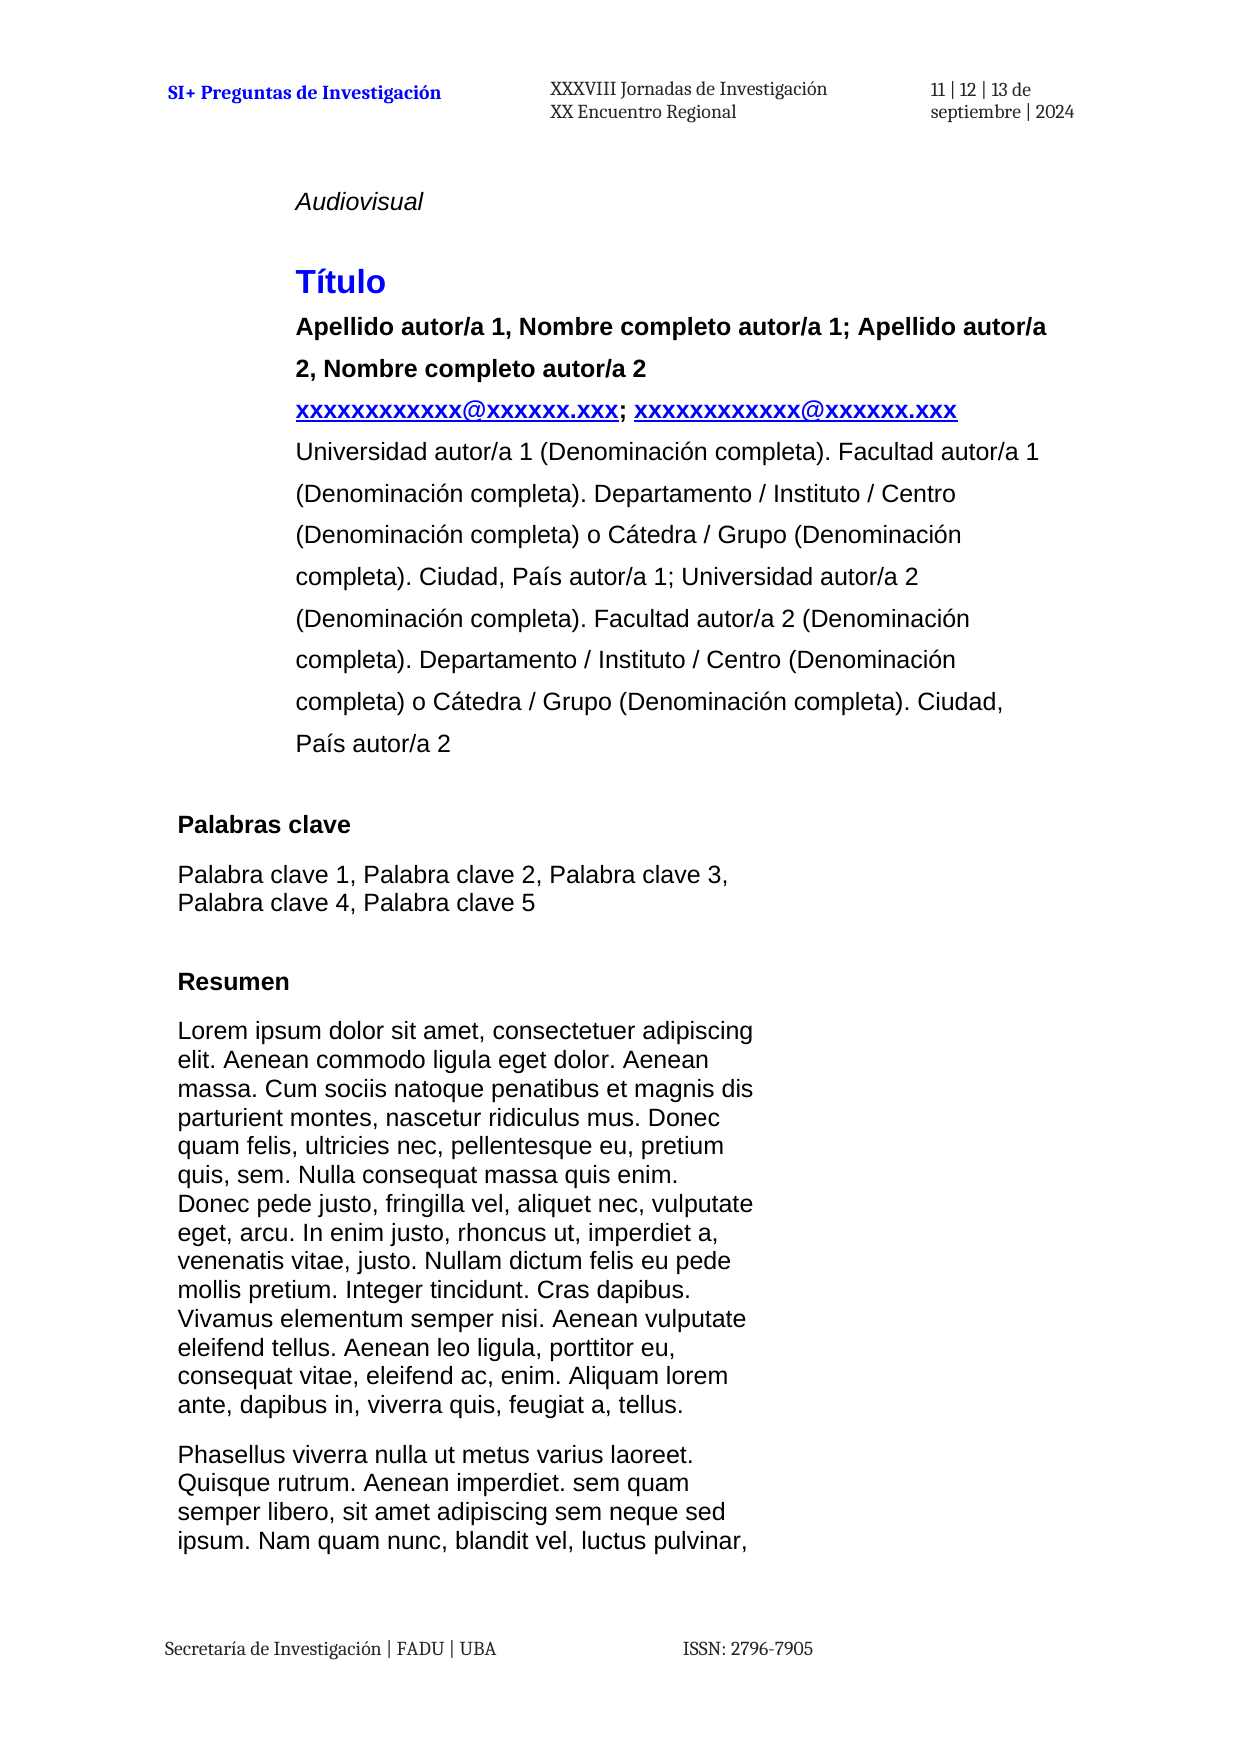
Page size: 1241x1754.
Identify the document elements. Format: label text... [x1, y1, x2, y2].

text Lorem ipsum dolor sit amet, consectetuer adipiscing elit. Aenean commodo ligula eget dolor. Aenean massa. Cum sociis natoque penatibus et magnis dis parturient montes, nascetur ridiculus mus. Donec quam felis, ultricies nec, pellentesque eu, pretium quis, sem. Nulla consequat massa quis enim. Donec pede justo, fringilla vel, aliquet nec, vulputate eget, arcu. In enim justo, rhoncus ut, imperdiet a, venenatis vitae, justo. Nullam dictum felis eu pede mollis pretium. Integer tincidunt. Cras dapibus. Vivamus elementum semper nisi. Aenean vulputate eleifend tellus. Aenean leo ligula, porttitor eu, consequat vitae, eleifend ac, enim. Aliquam lorem ante, dapibus in, viverra quis, feugiat a, tellus. [177, 1016, 756, 1419]
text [177, 1440, 756, 1555]
text Universidad autor/a 1 (Denominación completa). Facultad autor/a 1 (Denominación completa). Departamento / Instituto / Centro (Denominación completa) o Cátedra / Grupo (Denominación completa). Ciudad, País autor/a 1; Universidad autor/a 2 (Denominación completa). Facultad autor/a 2 (Denominación completa). Departamento / Instituto / Centro (Denominación completa) o Cátedra / Grupo (Denominación completa). Ciudad, País autor/a 2 [295, 427, 1063, 761]
text Resumen [177, 938, 756, 996]
text xxxxxxxxxxxx@xxxxxx.xxx; xxxxxxxxxxxx@xxxxxx.xxx [295, 386, 1063, 427]
text Palabra clave 1, Palabra clave 2, Palabra clave 3, Palabra clave 4, Palabra clave 5 [177, 860, 756, 917]
text Audiovisual Título Apellido autor/a 1, Nombre completo autor/a 1; Apellido autor/a 2, Nombre completo autor/a 2 [295, 177, 1063, 386]
text Palabras clave [177, 810, 756, 839]
